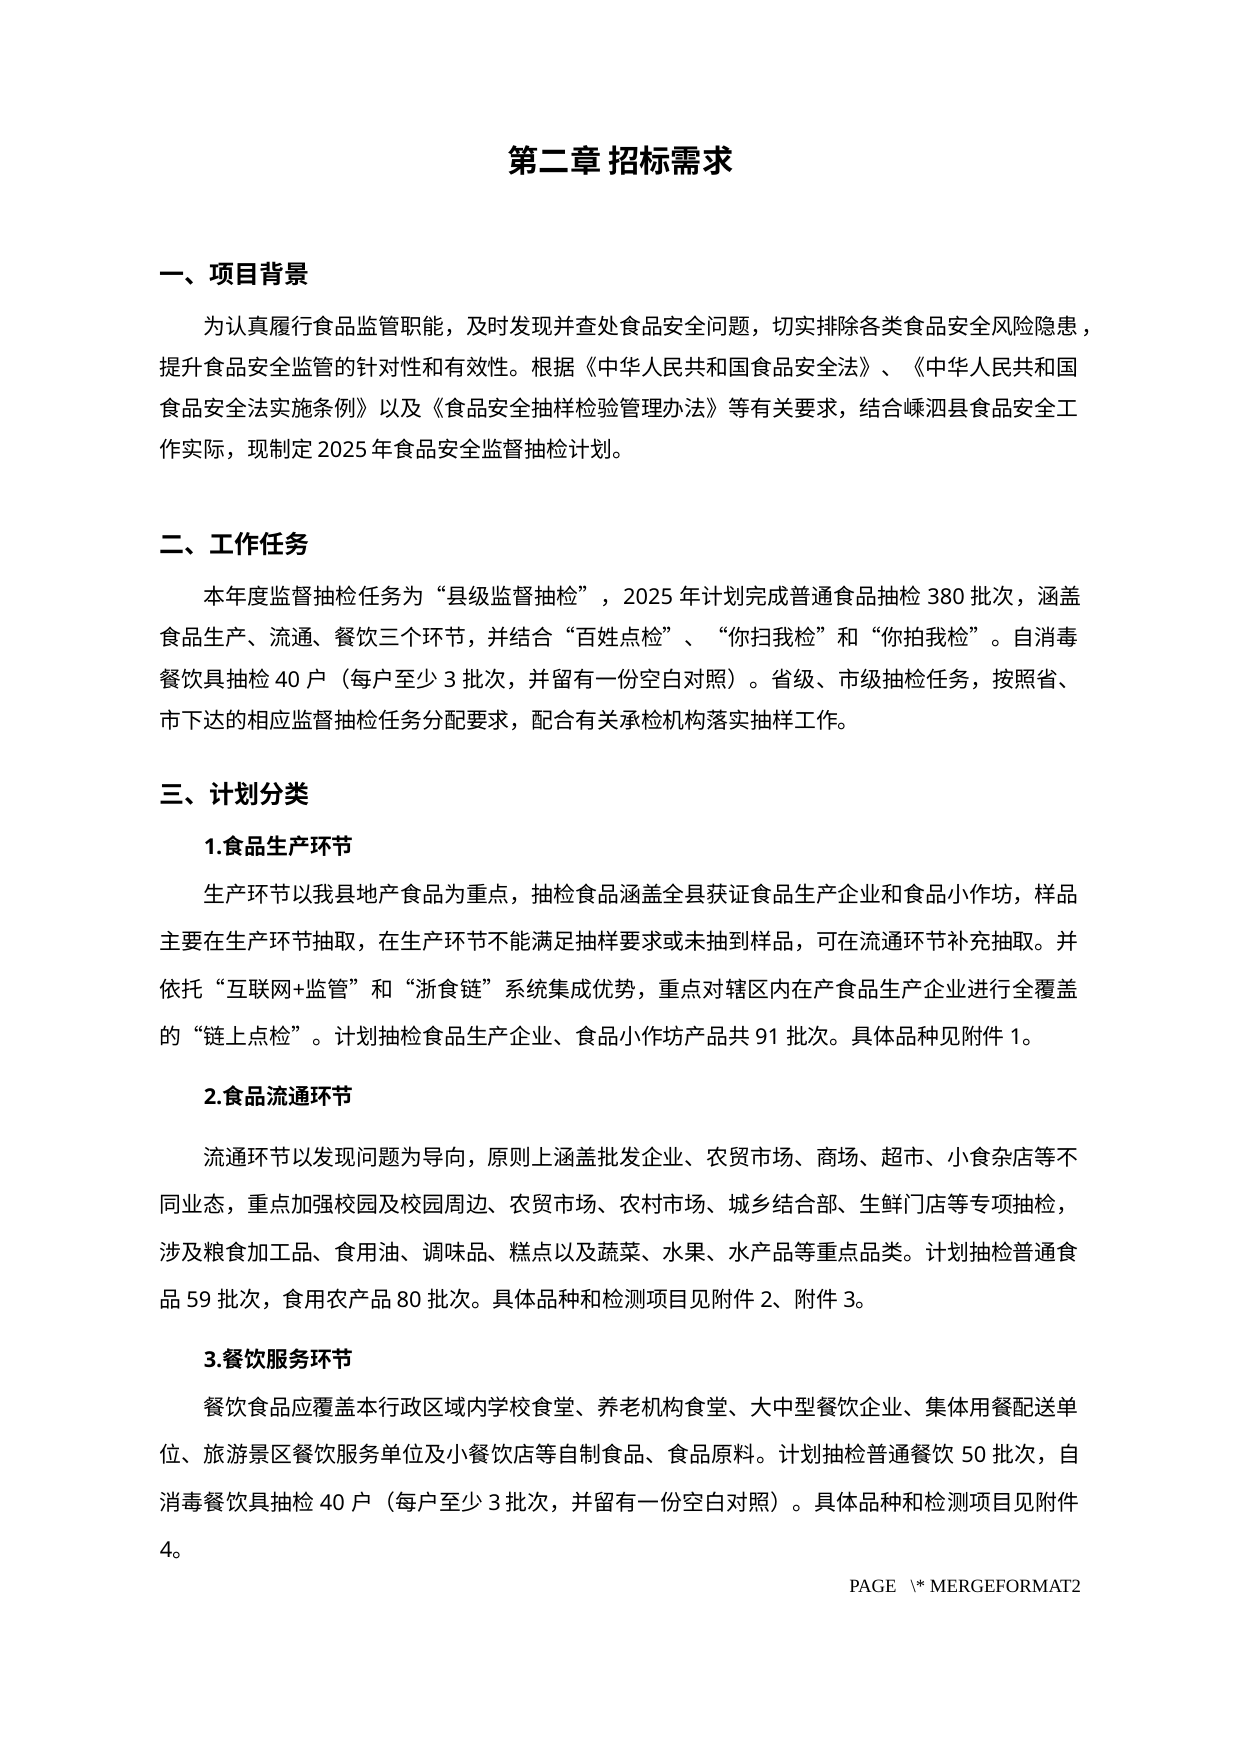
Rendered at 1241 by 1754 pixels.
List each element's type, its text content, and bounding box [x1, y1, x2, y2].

text 为认真履行食品监管职能，及时发现并查处食品安全问题，切实排除各类食品安全风险隐患，提升食品安全监管的针对性和有效性。根据《中华人民共和国食品安全法》、《中华人民共和国食品安全法实施条例》以及《食品安全抽样检验管理办法》等有关要求，结合嵊泗县食品安全工作实际，现制定2025年食品安全监督抽检计划。 [159, 309, 1081, 464]
text 2.食品流通环节 [159, 1079, 1081, 1111]
list 招标需求 [159, 136, 1081, 181]
text 生产环节以我县地产食品为重点，抽检食品涵盖全县获证食品生产企业和食品小作坊，样品主要在生产环节抽取，在生产环节不能满足抽样要求或未抽到样品，可在流通环节补充抽取。并依托“互联网+监管”和“浙食链”系统集成优势，重点对辖区内在产食品生产企业进行全覆盖的“链上点检”。计划抽检食品生产企业、食品小作坊产品共 91 批次。具体品种见附件 1。 [159, 877, 1081, 1051]
text 一、项目背景 [159, 255, 1081, 291]
text 餐饮食品应覆盖本行政区域内学校食堂、养老机构食堂、大中型餐饮企业、集体用餐配送单位、旅游景区餐饮服务单位及小餐饮店等自制食品、食品原料。计划抽检普通餐饮 50 批次，自消毒餐饮具抽检 40 户（每户至少3批次，并留有一份空白对照）。具体品种和检测项目见附件 4。 [159, 1390, 1081, 1564]
text 本年度监督抽检任务为“县级监督抽检”，2025 年计划完成普通食品抽检 380 批次，涵盖食品生产、流通、餐饮三个环节，并结合“百姓点检”、“你扫我检”和“你拍我检”。自消毒餐饮具抽检 40 户（每户至少 3 批次，并留有一份空白对照）。省级、市级抽检任务，按照省、市下达的相应监督抽检任务分配要求，配合有关承检机构落实抽样工作。 [159, 579, 1081, 767]
text 3.餐饮服务环节 [159, 1342, 1081, 1374]
text 二、工作任务 [159, 525, 1081, 561]
text 流通环节以发现问题为导向，原则上涵盖批发企业、农贸市场、商场、超市、小食杂店等不同业态，重点加强校园及校园周边、农贸市场、农村市场、城乡结合部、生鲜门店等专项抽检，涉及粮食加工品、食用油、调味品、糕点以及蔬菜、水果、水产品等重点品类。计划抽检普通食品 59 批次，食用农产品80 批次。具体品种和检测项目见附件 2、附件 3。 [159, 1139, 1081, 1314]
text 1.食品生产环节 [159, 829, 1081, 861]
text 三、计划分类 [159, 775, 1081, 811]
